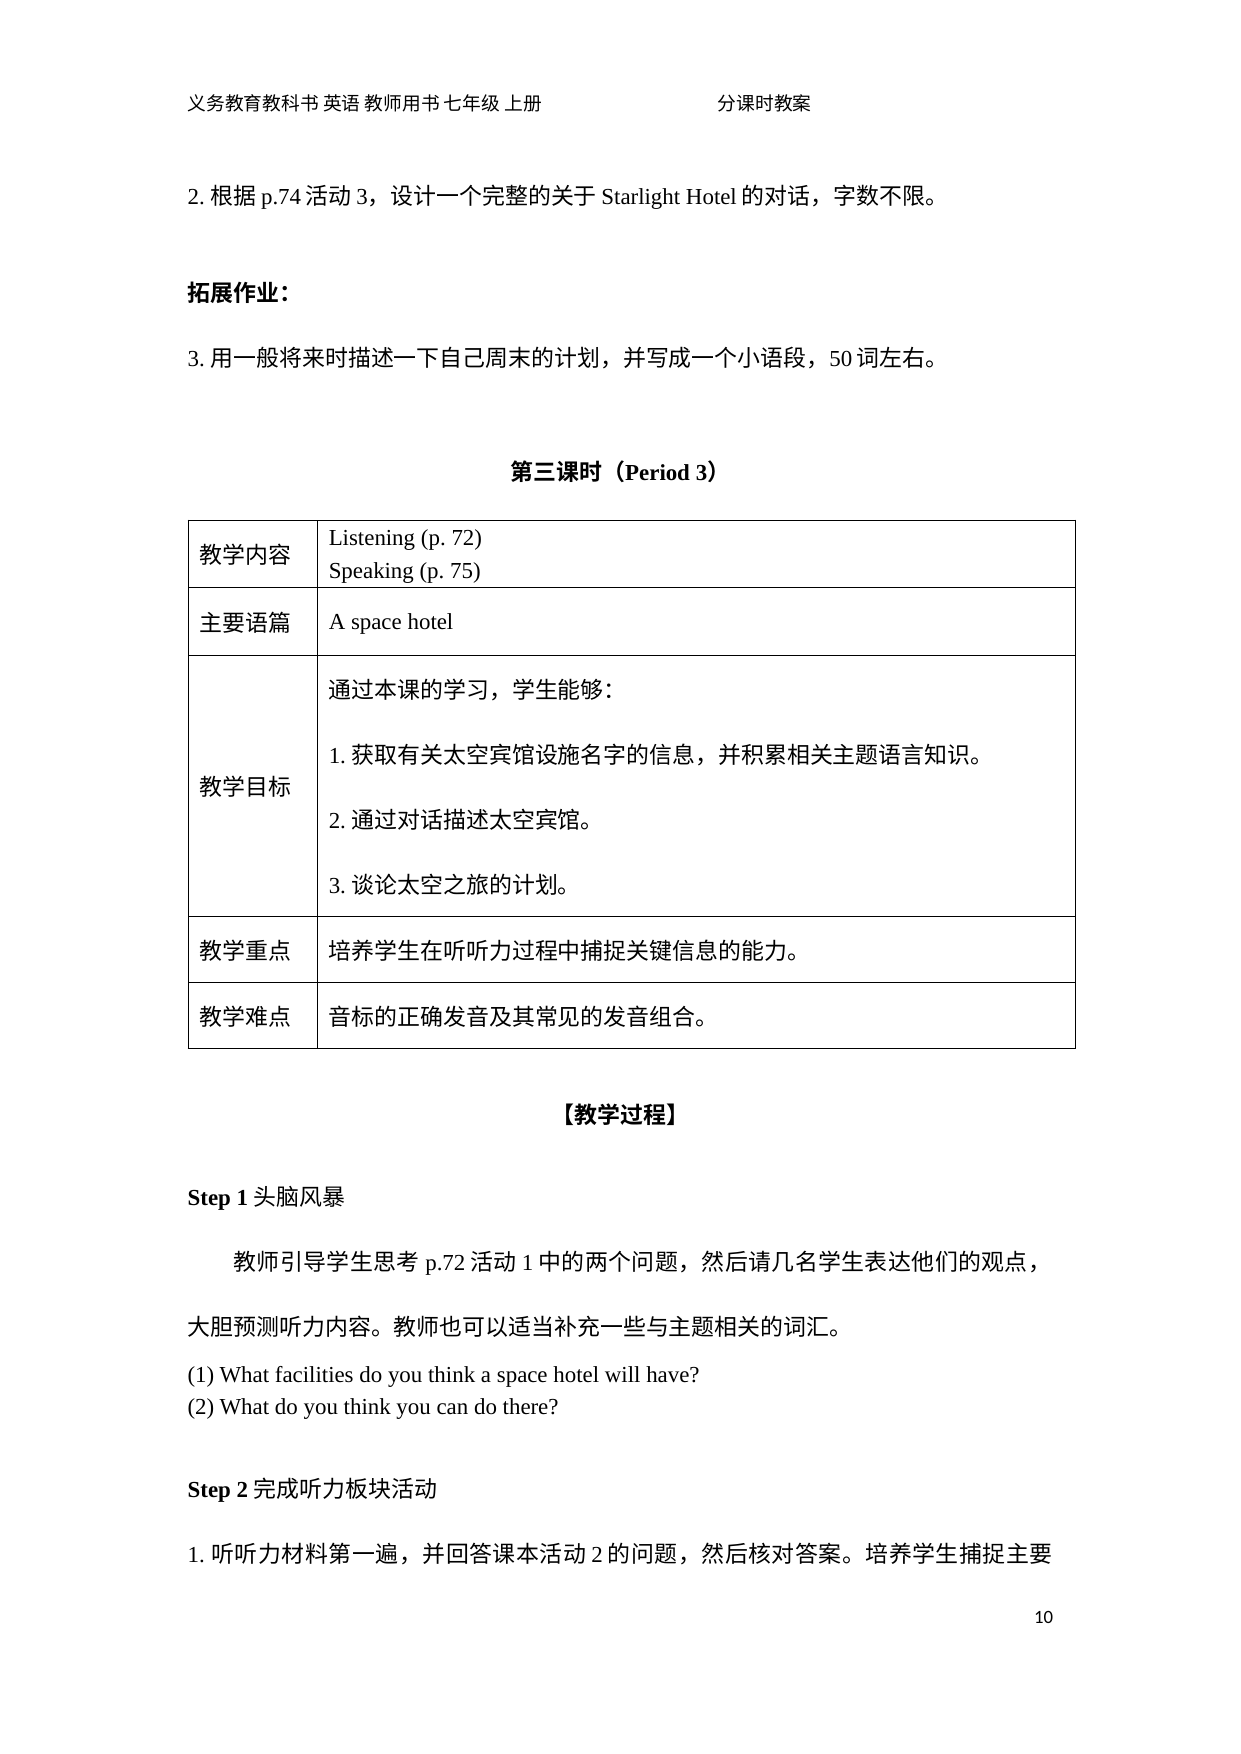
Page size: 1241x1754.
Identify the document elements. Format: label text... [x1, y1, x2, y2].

text 3. 用一般将来时描述一下自己周末的计划，并写成一个小语段，50词左右。 [187, 324, 1053, 389]
table_cell 教学难点 [189, 983, 317, 1048]
text 2. 根据p.74活动3，设计一个完整的关于Starlight Hotel的对话，字数不限。 [187, 162, 1053, 227]
table_header 教学内容 [189, 521, 317, 587]
table_cell 教学目标 [189, 656, 317, 916]
text Step 1 头脑风暴 [187, 1163, 1053, 1228]
table_cell 培养学生在听听力过程中捕捉关键信息的能力。 [318, 917, 1075, 982]
text Step 2 完成听力板块活动 [187, 1455, 1053, 1520]
table_cell 音标的正确发音及其常见的发音组合。 [318, 983, 1075, 1048]
table_cell 主要语篇 [189, 588, 317, 655]
text (1) What facilities do you think a space hotel will have? [187, 1358, 1053, 1390]
table_header Listening (p. 72) Speaking (p. 75) [318, 521, 1075, 587]
text 拓展作业： [187, 259, 1053, 324]
table_cell 教学重点 [189, 917, 317, 982]
text 教师引导学生思考p.72活动1中的两个问题，然后请几名学生表达他们的观点，大胆预测听力内容。教师也可以适当补充一些与主题相关的词汇。 [187, 1228, 1053, 1358]
table_cell A space hotel [318, 588, 1075, 655]
table_cell 通过本课的学习，学生能够： 1. 获取有关太空宾馆设施名字的信息，并积累相关主题语言知识。 2. 通过对话描述太空宾馆。 3. 谈论太空之旅的计划。 [318, 656, 1075, 916]
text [187, 1520, 1053, 1585]
text (2) What do you think you can do there? [187, 1390, 1053, 1423]
text 第三课时（Period 3） [187, 438, 1053, 503]
text 【教学过程】 [187, 1081, 1053, 1146]
